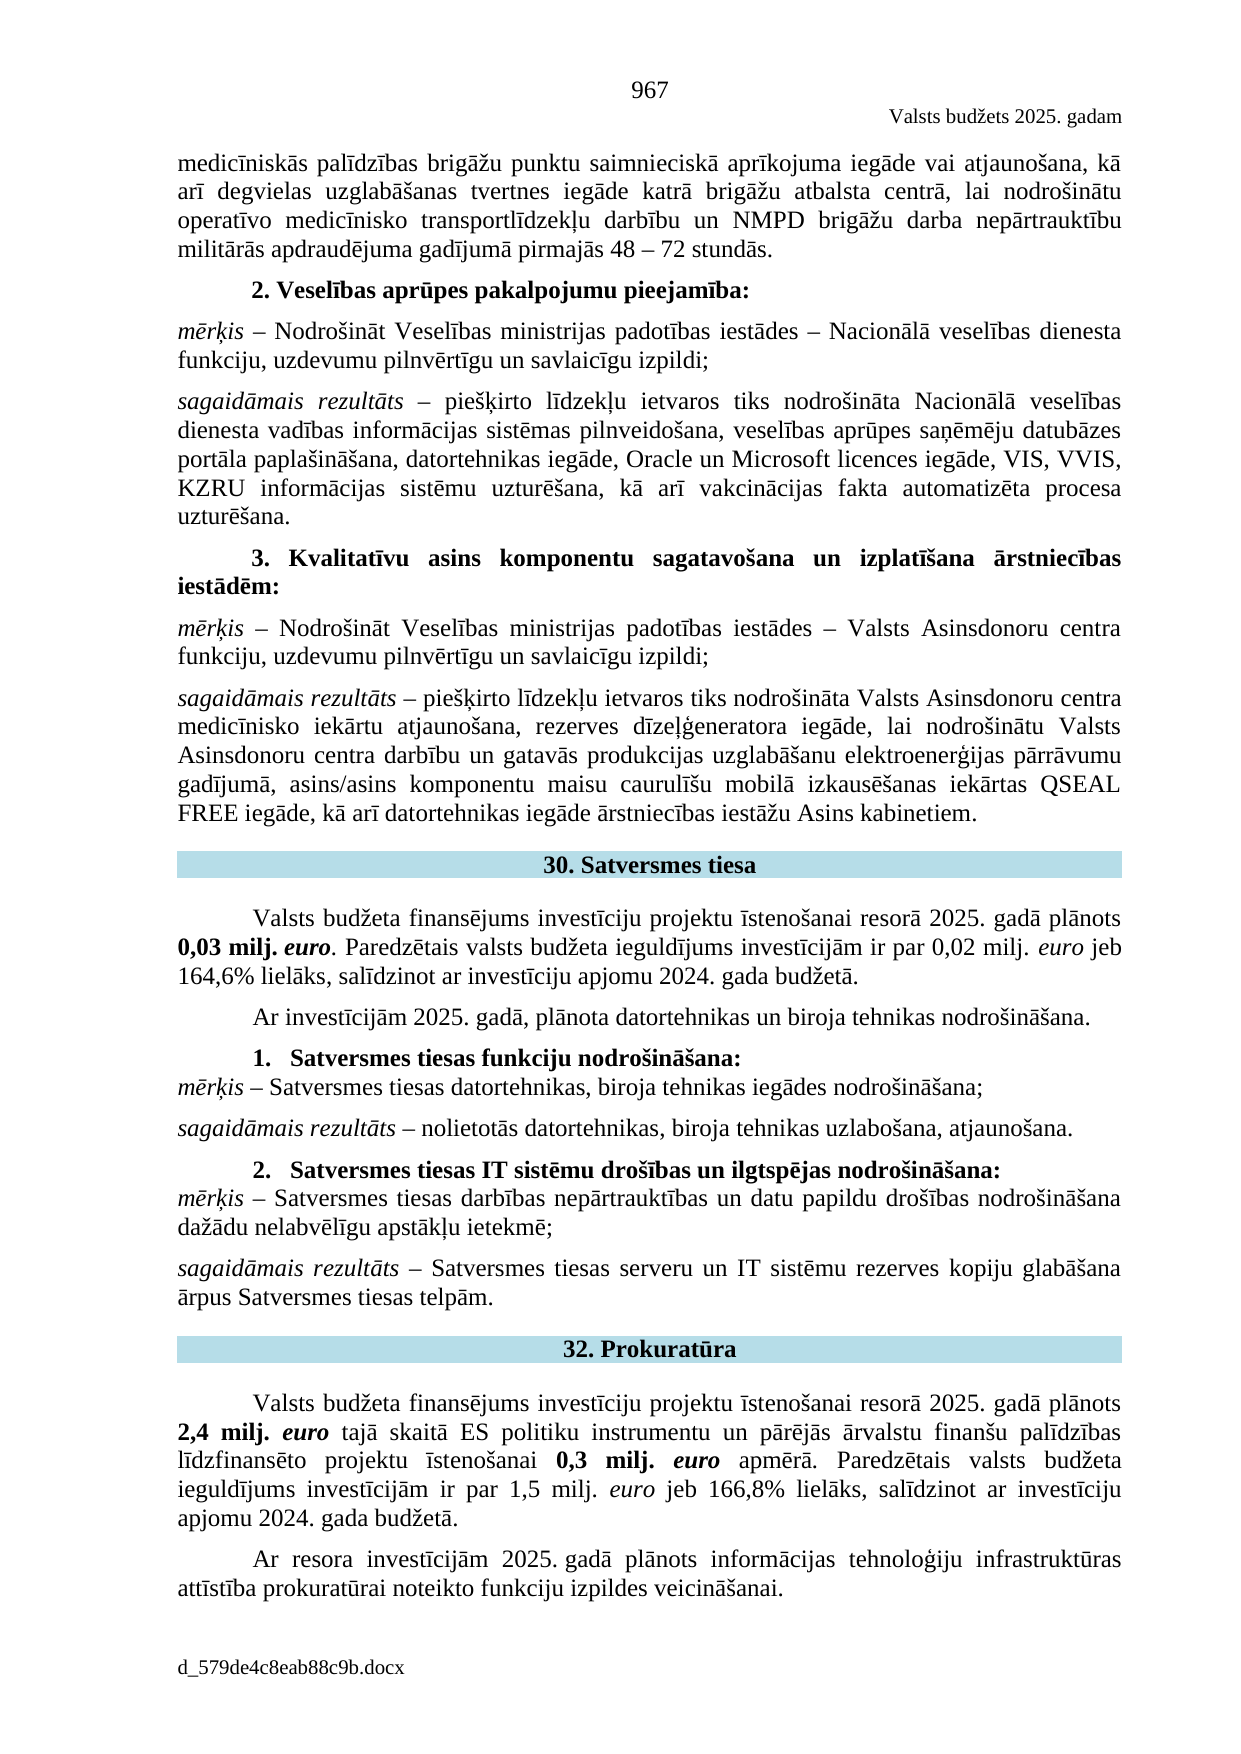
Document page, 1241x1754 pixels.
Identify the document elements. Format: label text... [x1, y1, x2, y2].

list Satversmes tiesas funkciju nodrošināšana: [252, 1043, 1122, 1072]
text Valsts budžeta finansējums investīciju projektu īstenošanai resorā 2025. gadā plānots 0,03 milj. euro. Paredzētais valsts budžeta ieguldījums investīcijām ir par 0,02 milj. euro jeb 164,6% lielāks, salīdzinot ar investīciju apjomu 2024. gada budžetā. [177, 903, 1122, 990]
text mērķis – Satversmes tiesas datortehnikas, biroja tehnikas iegādes nodrošināšana; [177, 1072, 1122, 1101]
text Ar investīcijām 2025. gadā, plānota datortehnikas un biroja tehnikas nodrošināšana. [177, 1002, 1122, 1031]
text 30. Satversmes tiesa [177, 851, 1122, 878]
text mērķis – Nodrošināt Veselības ministrijas padotības iestādes – Nacionālā veselības dienesta funkciju, uzdevumu pilnvērtīgu un savlaicīgu izpildi; [177, 316, 1122, 374]
text sagaidāmais rezultāts – piešķirto līdzekļu ietvaros tiks nodrošināta Nacionālā veselības dienesta vadības informācijas sistēmas pilnveidošana, veselības aprūpes saņēmēju datubāzes portāla paplašināšana, datortehnikas iegāde, Oracle un Microsoft licences iegāde, VIS, VVIS, KZRU informācijas sistēmu uzturēšana, kā arī vakcinācijas fakta automatizēta procesa uzturēšana. [177, 386, 1122, 530]
text Valsts budžeta finansējums investīciju projektu īstenošanai resorā 2025. gadā plānots 2,4 milj. euro tajā skaitā ES politiku instrumentu un pārējās ārvalstu finanšu palīdzības līdzfinansēto projektu īstenošanai 0,3 milj. euro apmērā. Paredzētais valsts budžeta ieguldījums investīcijām ir par 1,5 milj. euro jeb 166,8% lielāks, salīdzinot ar investīciju apjomu 2024. gada budžetā. [177, 1388, 1122, 1532]
text sagaidāmais rezultāts – nolietotās datortehnikas, biroja tehnikas uzlabošana, atjaunošana. [177, 1113, 1122, 1142]
text 32. Prokuratūra [177, 1336, 1122, 1363]
text Ar resora investīcijām 2025. gadā plānots informācijas tehnoloģiju infrastruktūras attīstība prokuratūrai noteikto funkciju izpildes veicināšanai. [177, 1544, 1122, 1602]
text mērķis – Nodrošināt Veselības ministrijas padotības iestādes – Valsts Asinsdonoru centra funkciju, uzdevumu pilnvērtīgu un savlaicīgu izpildi; [177, 613, 1122, 670]
text sagaidāmais rezultāts – piešķirto līdzekļu ietvaros tiks nodrošināta Valsts Asinsdonoru centra medicīnisko iekārtu atjaunošana, rezerves dīzeļģeneratora iegāde, lai nodrošinātu Valsts Asinsdonoru centra darbību un gatavās produkcijas uzglabāšanu elektroenerģijas pārrāvumu gadījumā, asins/asins komponentu maisu caurulīšu mobilā izkausēšanas iekārtas QSEAL FREE iegāde, kā arī datortehnikas iegāde ārstniecības iestāžu Asins kabinetiem. [177, 683, 1122, 826]
text mērķis – Satversmes tiesas darbības nepārtrauktības un datu papildu drošības nodrošināšana dažādu nelabvēlīgu apstākļu ietekmē; [177, 1183, 1122, 1241]
text sagaidāmais rezultāts – Satversmes tiesas serveru un IT sistēmu rezerves kopiju glabāšana ārpus Satversmes tiesas telpām. [177, 1253, 1122, 1311]
text 3. Kvalitatīvu asins komponentu sagatavošana un izplatīšana ārstniecības iestādēm: [177, 543, 1122, 600]
text 2. Veselības aprūpes pakalpojumu pieejamība: [177, 275, 1122, 304]
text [177, 148, 1122, 263]
list Satversmes tiesas IT sistēmu drošības un ilgtspējas nodrošināšana: [252, 1155, 1122, 1183]
